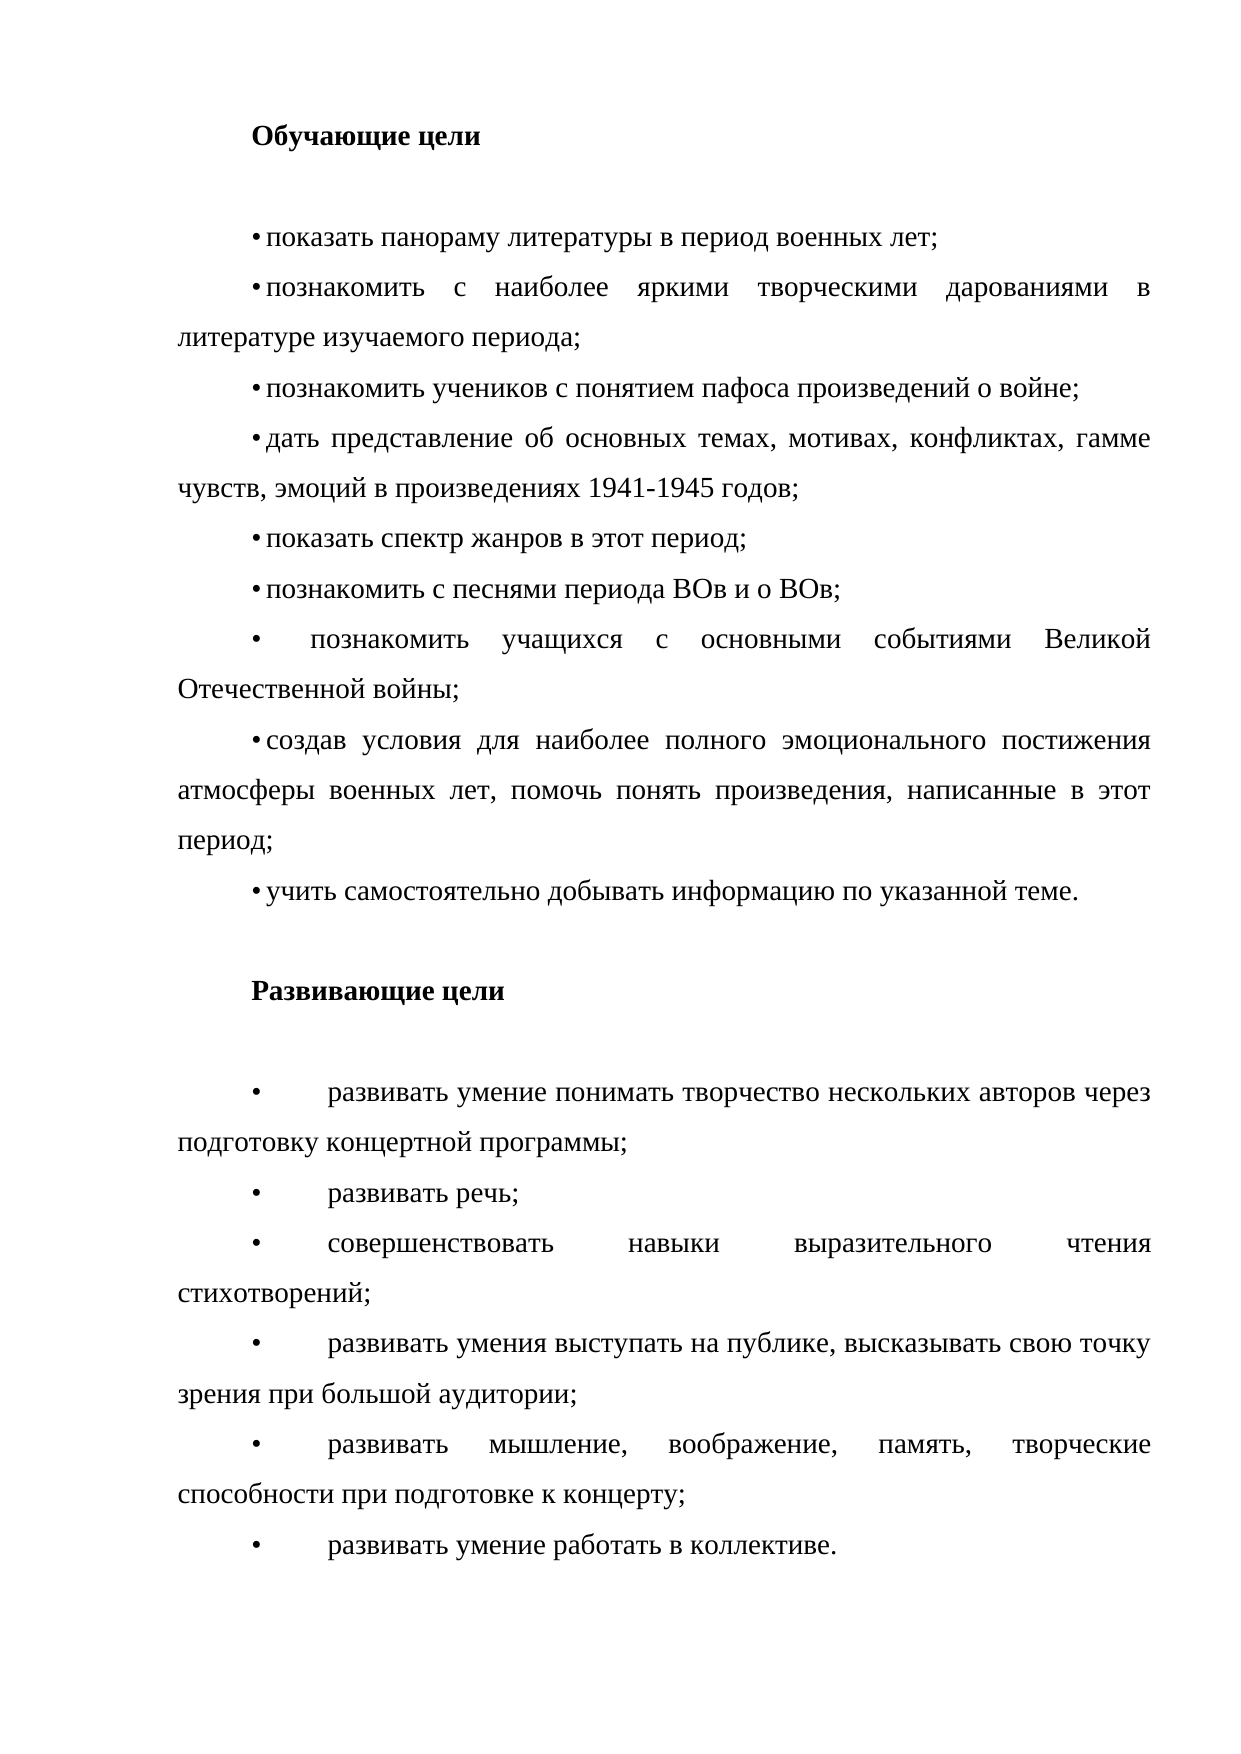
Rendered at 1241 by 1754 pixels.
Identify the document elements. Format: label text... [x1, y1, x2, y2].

list развивать умения выступать на публике, высказывать свою точку зрения при большой аудитории; [177, 1326, 1152, 1409]
list познакомить учеников с понятием пафоса произведений о войне; [177, 370, 1152, 403]
text Развивающие цели [177, 973, 1152, 1007]
list создав условия для наиболее полного эмоционального постижения атмосферы военных лет, помочь понять произведения, написанные в этот период; [177, 722, 1152, 856]
list познакомить учащихся с основными событиями Великой Отечественной войны; [177, 621, 1152, 705]
list познакомить с песнями периода ВОв и о ВОв; [177, 571, 1152, 604]
list развивать умение работать в коллективе. [177, 1527, 1152, 1560]
list показать спектр жанров в этот период; [177, 521, 1152, 554]
list развивать речь; [177, 1175, 1152, 1208]
list совершенствовать навыки выразительного чтения стихотворений; [177, 1225, 1152, 1309]
list развивать умение понимать творчество нескольких авторов через подготовку концертной программы; [177, 1074, 1152, 1158]
list дать представление об основных темах, мотивах, конфликтах, гамме чувств, эмоций в произведениях 1941-1945 годов; [177, 420, 1152, 504]
list развивать мышление, воображение, память, творческие способности при подготовке к концерту; [177, 1426, 1152, 1510]
list учить самостоятельно добывать информацию по указанной теме. [177, 873, 1152, 906]
text Обучающие цели [177, 118, 1152, 152]
list познакомить с наиболее яркими творческими дарованиями в литературе изучаемого периода; [177, 269, 1152, 353]
list показать панораму литературы в период военных лет; [177, 219, 1152, 252]
